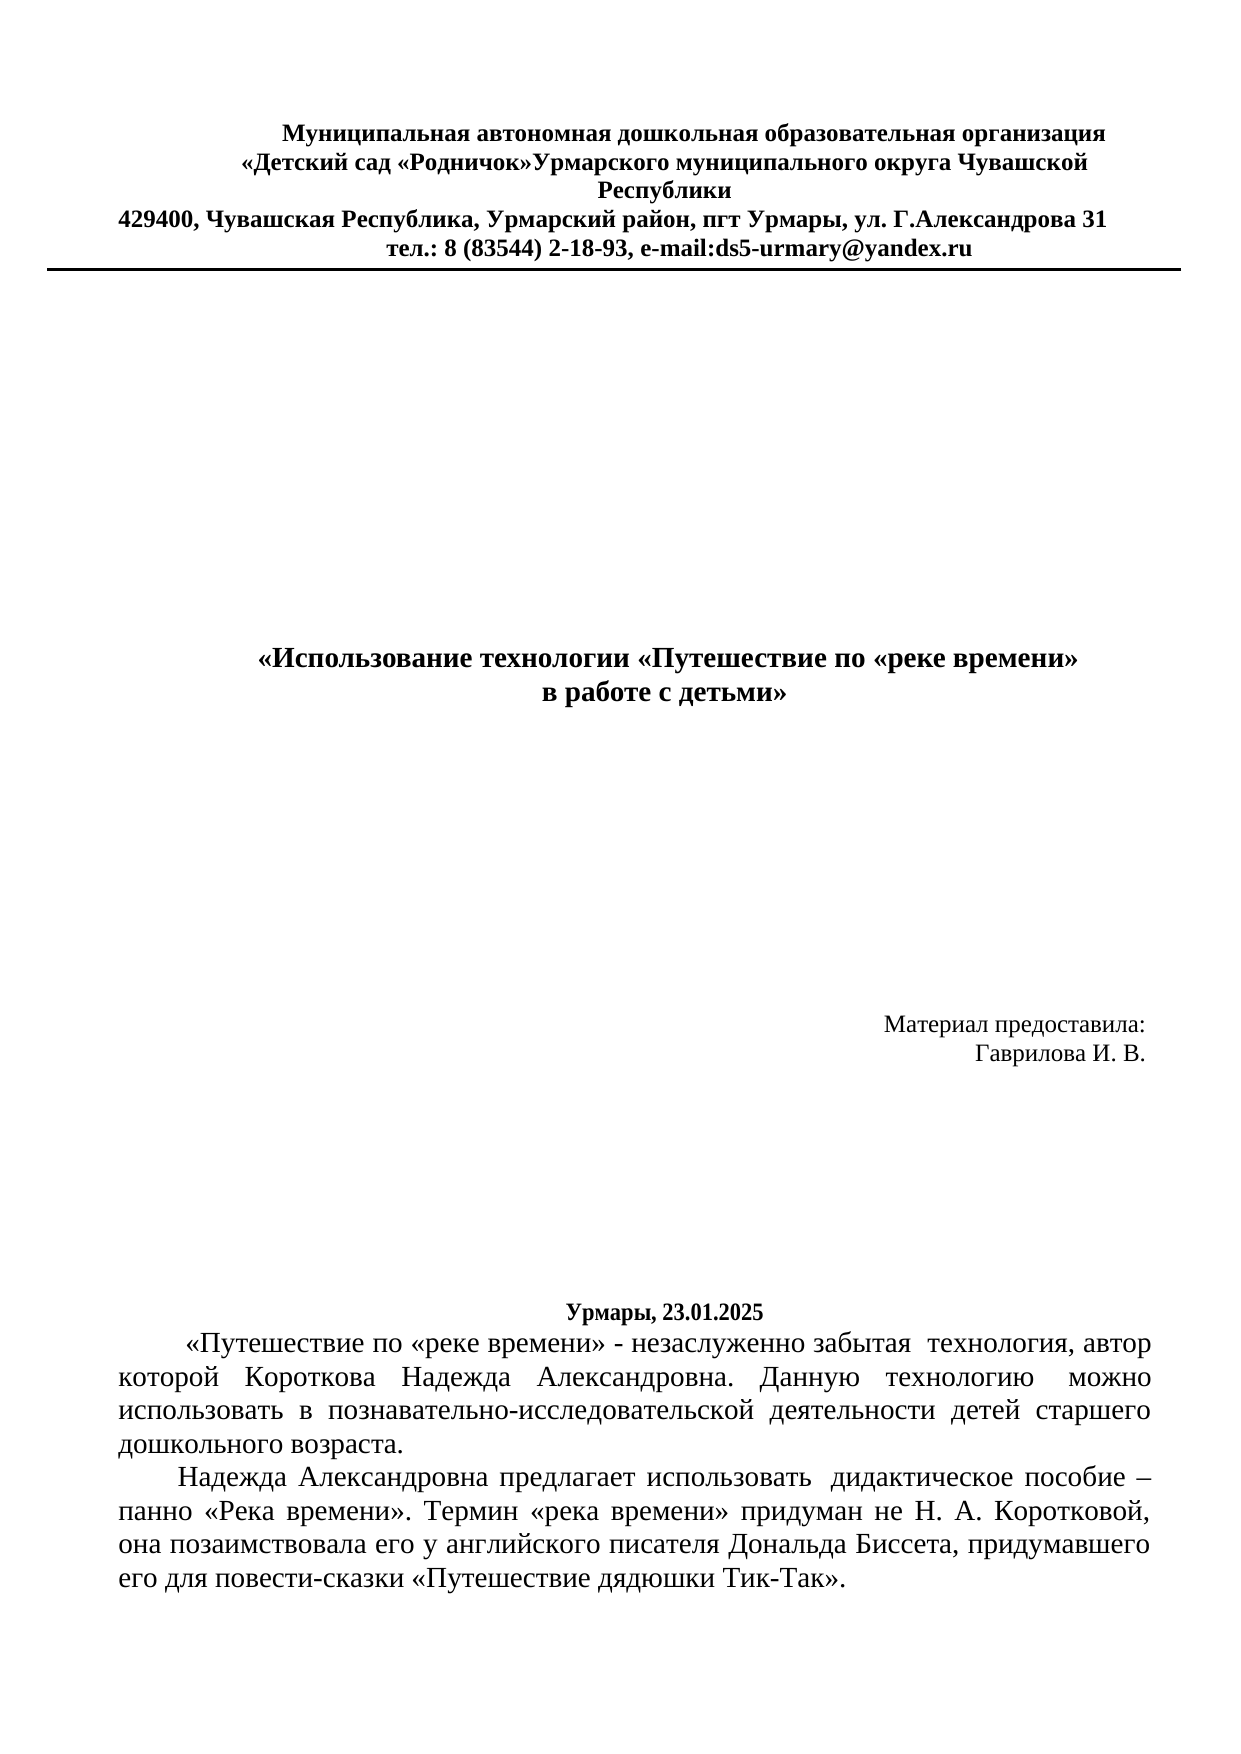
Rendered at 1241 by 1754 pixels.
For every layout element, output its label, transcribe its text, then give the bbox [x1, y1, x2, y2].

text Муниципальная автономная дошкольная образовательная организация «Детский сад «Родничок»Урмарского муниципального округа Чувашской Республики [177, 118, 1152, 204]
text «Путешествие по «реке времени» - незаслуженно забытая технология, автор которой Короткова Надежда Александровна. Данную технологию можно использовать в познавательно-исследовательской деятельности детей старшего дошкольного возраста. [118, 1325, 1152, 1459]
text «Использование технологии «Путешествие по «реке времени» [118, 640, 1152, 674]
text в работе с детьми» [118, 674, 1152, 707]
text 429400, Чувашская Республика, Урмарский район, пгт Урмары, ул. Г.Александрова 31 [44, 204, 1181, 233]
text Урмары, 23.01.2025 [118, 1297, 1152, 1325]
text Надежда Александровна предлагает использовать дидактическое пособие – панно «Река времени». Термин «река времени» придуман не Н. А. Коротковой, она позаимствовала его у английского писателя Дональда Биссета, придумавшего его для повести-сказки «Путешествие дядюшки Тик-Так». [118, 1459, 1152, 1594]
text Гаврилова И. В. [236, 1038, 1146, 1067]
text Материал предоставила: [236, 1009, 1146, 1038]
text тел.: 8 (83544) 2-18-93, e-mail:ds5-urmary@yandex.ru [47, 233, 1181, 268]
